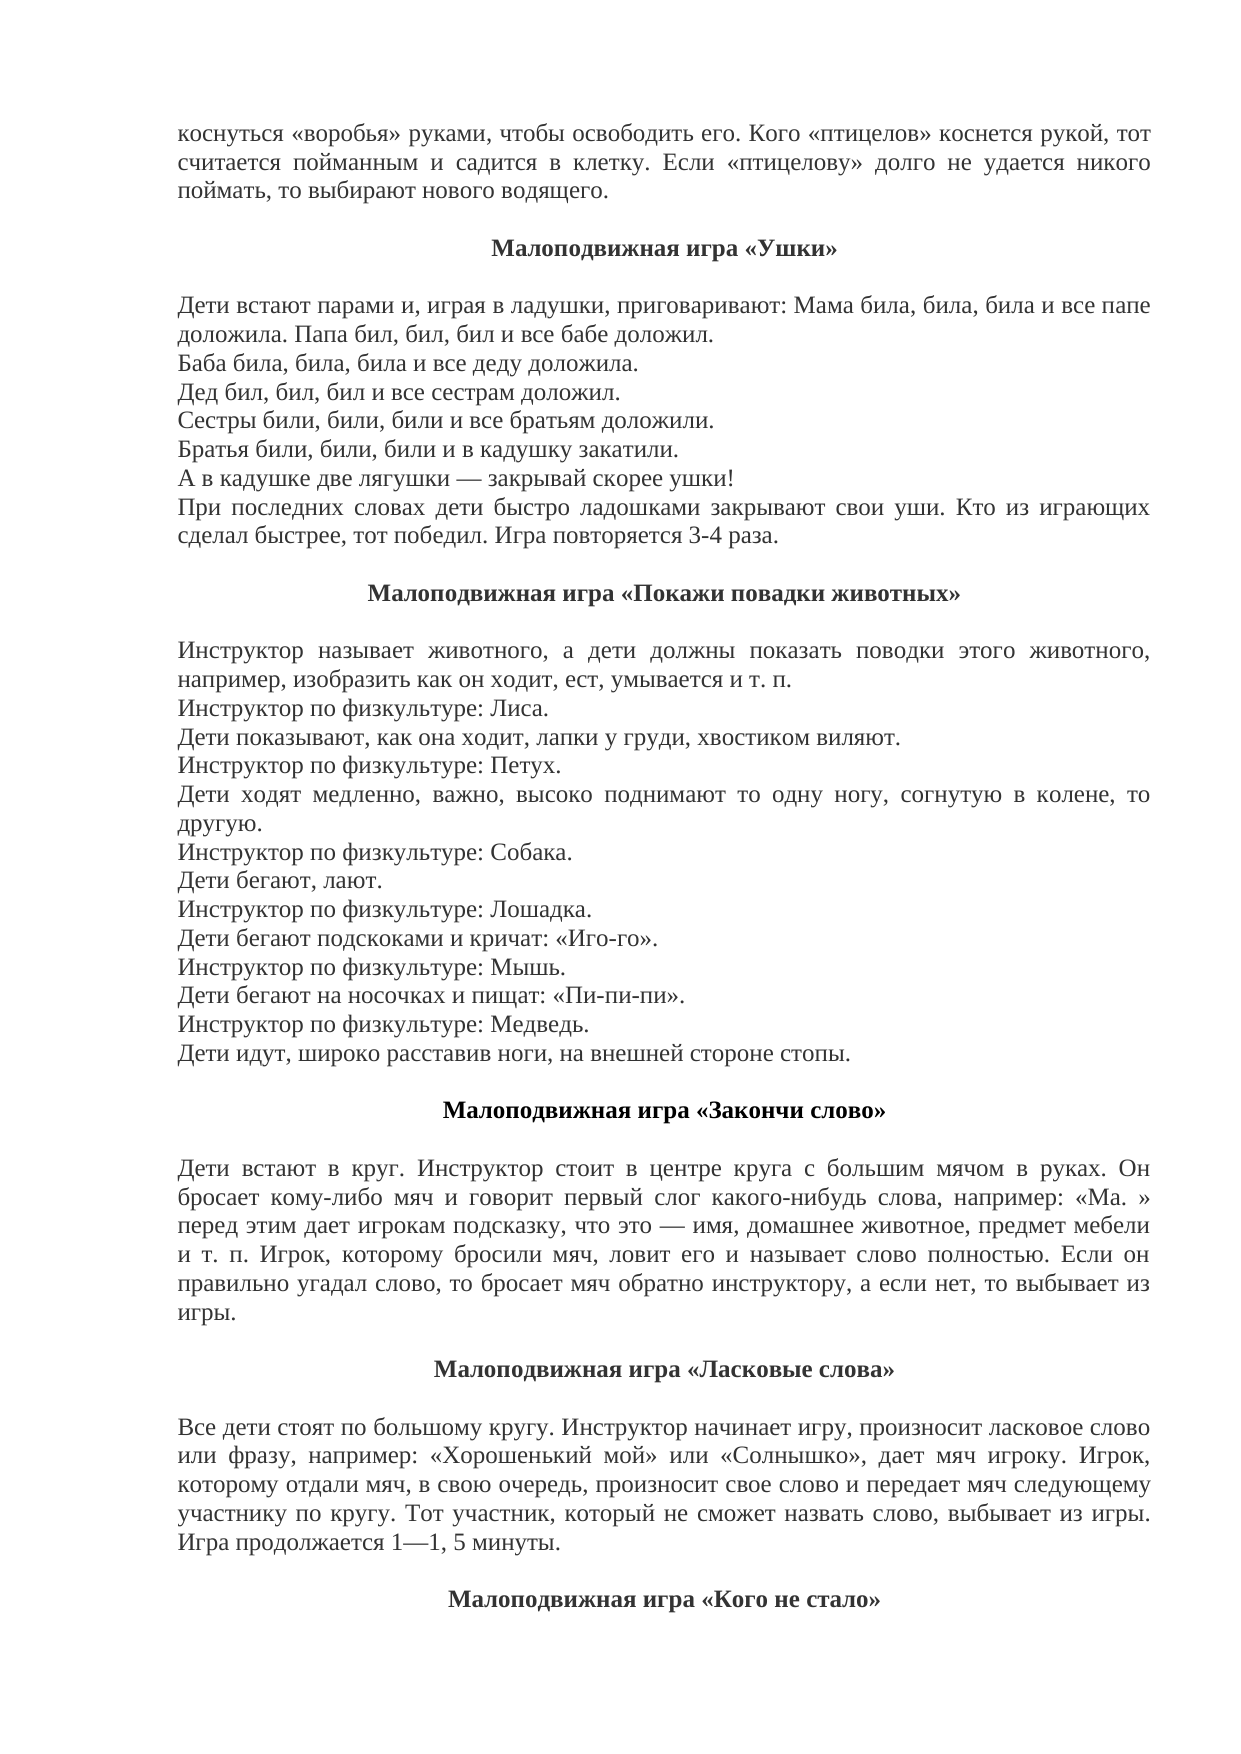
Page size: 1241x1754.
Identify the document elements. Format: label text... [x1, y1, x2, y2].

text Инструктор по физкультуре: Собака. [177, 837, 1152, 866]
text Инструктор по физкультуре: Петух. [177, 751, 1152, 779]
text Малоподвижная игра «Покажи повадки животных» [177, 578, 1152, 607]
text Инструктор по физкультуре: Медведь. [177, 1009, 1152, 1038]
text Инструктор по физкультуре: Мышь. [177, 952, 1152, 981]
text Все дети стоят по большому кругу. Инструктор начинает игру, произносит ласковое слово или фразу, например: «Хорошенький мой» или «Солнышко», дает мяч игроку. Игрок, которому отдали мяч, в свою очередь, произносит свое слово и передает мяч следующему участнику по кругу. Тот участник, который не сможет назвать слово, выбывает из игры. Игра продолжается 1—1, 5 минуты. [177, 1412, 1152, 1556]
text Малоподвижная игра «Кого не стало» [177, 1584, 1152, 1613]
text Дети ходят медленно, важно, высоко поднимают то одну ногу, согнутую в колене, то другую. [177, 779, 1152, 837]
text Дети встают в круг. Инструктор стоит в центре круга с большим мячом в руках. Он бросает кому-либо мяч и говорит первый слог какого-нибудь слова, например: «Ма. » перед этим дает игрокам подсказку, что это — имя, домашнее животное, предмет мебели и т. п. Игрок, которому бросили мяч, ловит его и называет слово полностью. Если он правильно угадал слово, то бросает мяч обратно инструктору, а если нет, то выбывает из игры. [177, 1153, 1152, 1326]
text Братья били, били, били и в кадушку закатили. [177, 434, 1152, 463]
text Дети бегают подскоками и кричат: «Иго-го». [177, 923, 1152, 952]
text Дети идут, широко расставив ноги, на внешней стороне стопы. [177, 1038, 1152, 1067]
text Дети бегают на носочках и пищат: «Пи-пи-пи». [177, 981, 1152, 1009]
text При последних словах дети быстро ладошками закрывают свои уши. Кто из играющих сделал быстрее, тот победил. Игра повторяется 3-4 раза. [177, 492, 1152, 549]
text А в кадушке две лягушки — закрывай скорее ушки! [177, 463, 1152, 492]
text Малоподвижная игра «Ласковые слова» [177, 1354, 1152, 1383]
text Дед бил, бил, бил и все сестрам доложил. [177, 377, 1152, 406]
text Баба била, била, била и все деду доложила. [177, 348, 1152, 377]
text Малоподвижная игра «Закончи слово» [177, 1096, 1152, 1124]
text Дети показывают, как она ходит, лапки у груди, хвостиком виляют. [177, 722, 1152, 751]
text Инструктор по физкультуре: Лошадка. [177, 894, 1152, 923]
text Малоподвижная игра «Ушки» [177, 233, 1152, 262]
text Дети бегают, лают. [177, 866, 1152, 894]
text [177, 118, 1152, 204]
text Дети встают парами и, играя в ладушки, приговаривают: Мама била, била, била и все папе доложила. Папа бил, бил, бил и все бабе доложил. [177, 291, 1152, 348]
text Инструктор по физкультуре: Лиса. [177, 693, 1152, 722]
text Инструктор называет животного, а дети должны показать поводки этого животного, например, изобразить как он ходит, ест, умывается и т. п. [177, 636, 1152, 693]
text Сестры били, били, били и все братьям доложили. [177, 406, 1152, 434]
